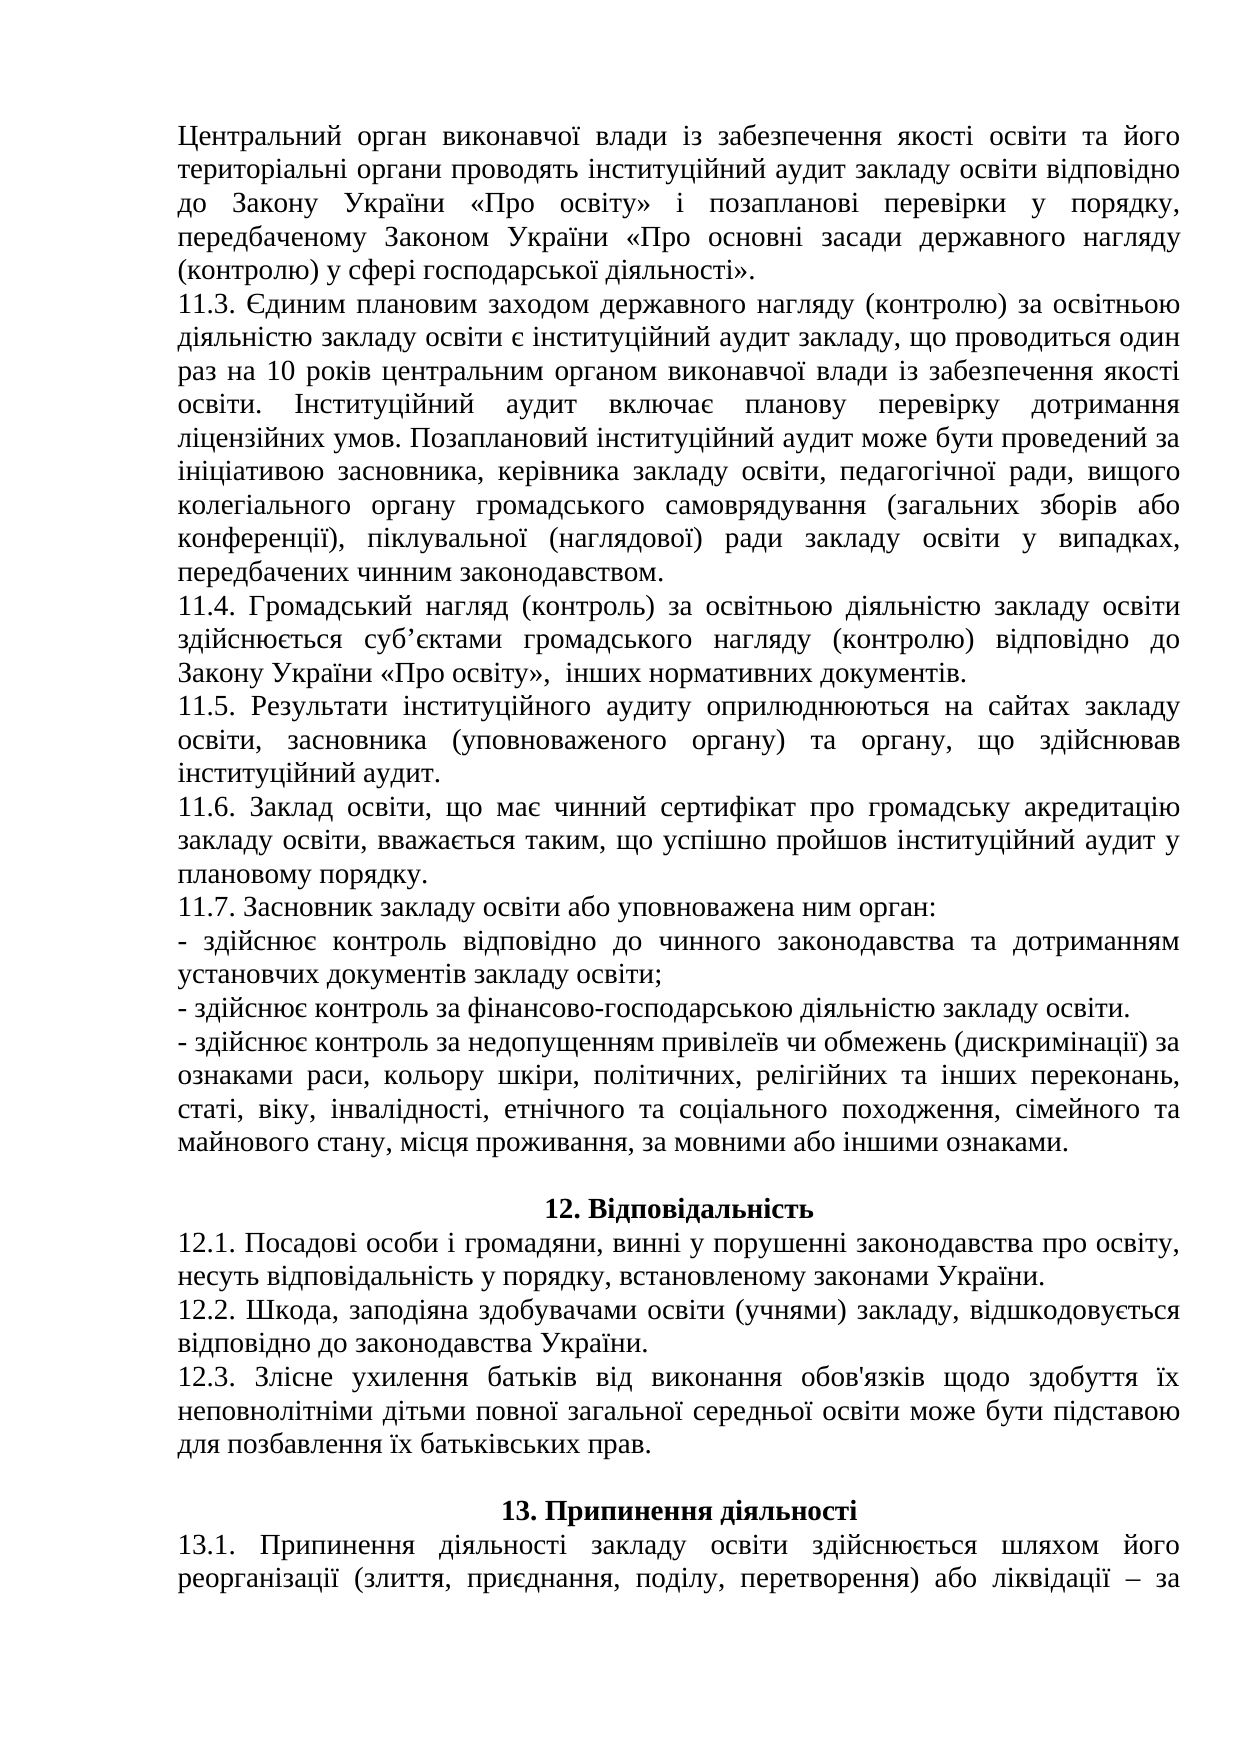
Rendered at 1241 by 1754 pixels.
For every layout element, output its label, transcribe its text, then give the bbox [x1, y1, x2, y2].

text 12. Відповідальність [177, 1191, 1181, 1225]
text - здійснює контроль відповідно до чинного законодавства та дотриманням установчих документів закладу освіти; [177, 923, 1181, 990]
text 12.1. Посадові особи і громадяни, винні у порушенні законодавства про освіту, несуть відповідальність у порядку, встановленому законами України. [177, 1225, 1181, 1292]
text 13. Припинення діяльності [177, 1493, 1181, 1527]
text - здійснює контроль за недопущенням привілеїв чи обмежень (дискримінації) за ознаками раси, кольору шкіри, політичних, релігійних та інших переконань, статі, віку, інвалідності, етнічного та соціального походження, сімейного та майнового стану, місця проживання, за мовними або іншими ознаками. [177, 1024, 1181, 1158]
text 12.2. Шкода, заподіяна здобувачами освіти (учнями) закладу, відшкодовується відповідно до законодавства України. [177, 1292, 1181, 1359]
text Центральний орган виконавчої влади із забезпечення якості освіти та його територіальні органи проводять інституційний аудит закладу освіти відповідно до Закону України «Про освіту» і позапланові перевірки у порядку, передбаченому Законом України «Про основні засади державного нагляду (контролю) у сфері господарської діяльності». [177, 118, 1181, 286]
text 11.5. Результати інституційного аудиту оприлюднюються на сайтах закладу освіти, засновника (уповноваженого органу) та органу, що здійснював інституційний аудит. [177, 688, 1181, 789]
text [177, 1527, 1181, 1594]
text 11.7. Засновник закладу освіти або уповноважена ним орган: [177, 889, 1181, 923]
text 11.6. Заклад освіти, що має чинний сертифікат про громадську акредитацію закладу освіти, вважається таким, що успішно пройшов інституційний аудит у плановому порядку. [177, 789, 1181, 889]
text 11.3. Єдиним плановим заходом державного нагляду (контролю) за освітньою діяльністю закладу освіти є інституційний аудит закладу, що проводиться один раз на 10 років центральним органом виконавчої влади із забезпечення якості освіти. Інституційний аудит включає планову перевірку дотримання ліцензійних умов. Позаплановий інституційний аудит може бути проведений за ініціативою засновника, керівника закладу освіти, педагогічної ради, вищого колегіального органу громадського самоврядування (загальних зборів або конференції), піклувальної (наглядової) ради закладу освіти у випадках, передбачених чинним законодавством. [177, 286, 1181, 588]
text - здійснює контроль за фінансово-господарською діяльністю закладу освіти. [177, 990, 1181, 1024]
text 11.4. Громадський нагляд (контроль) за освітньою діяльністю закладу освіти здійснюється суб’єктами громадського нагляду (контролю) відповідно до Закону України «Про освіту», інших нормативних документів. [177, 588, 1181, 688]
text 12.3. Злісне ухилення батьків від виконання обов'язків щодо здобуття їх неповнолітніми дітьми повної загальної середньої освіти може бути підставою для позбавлення їх батьківських прав. [177, 1359, 1181, 1460]
